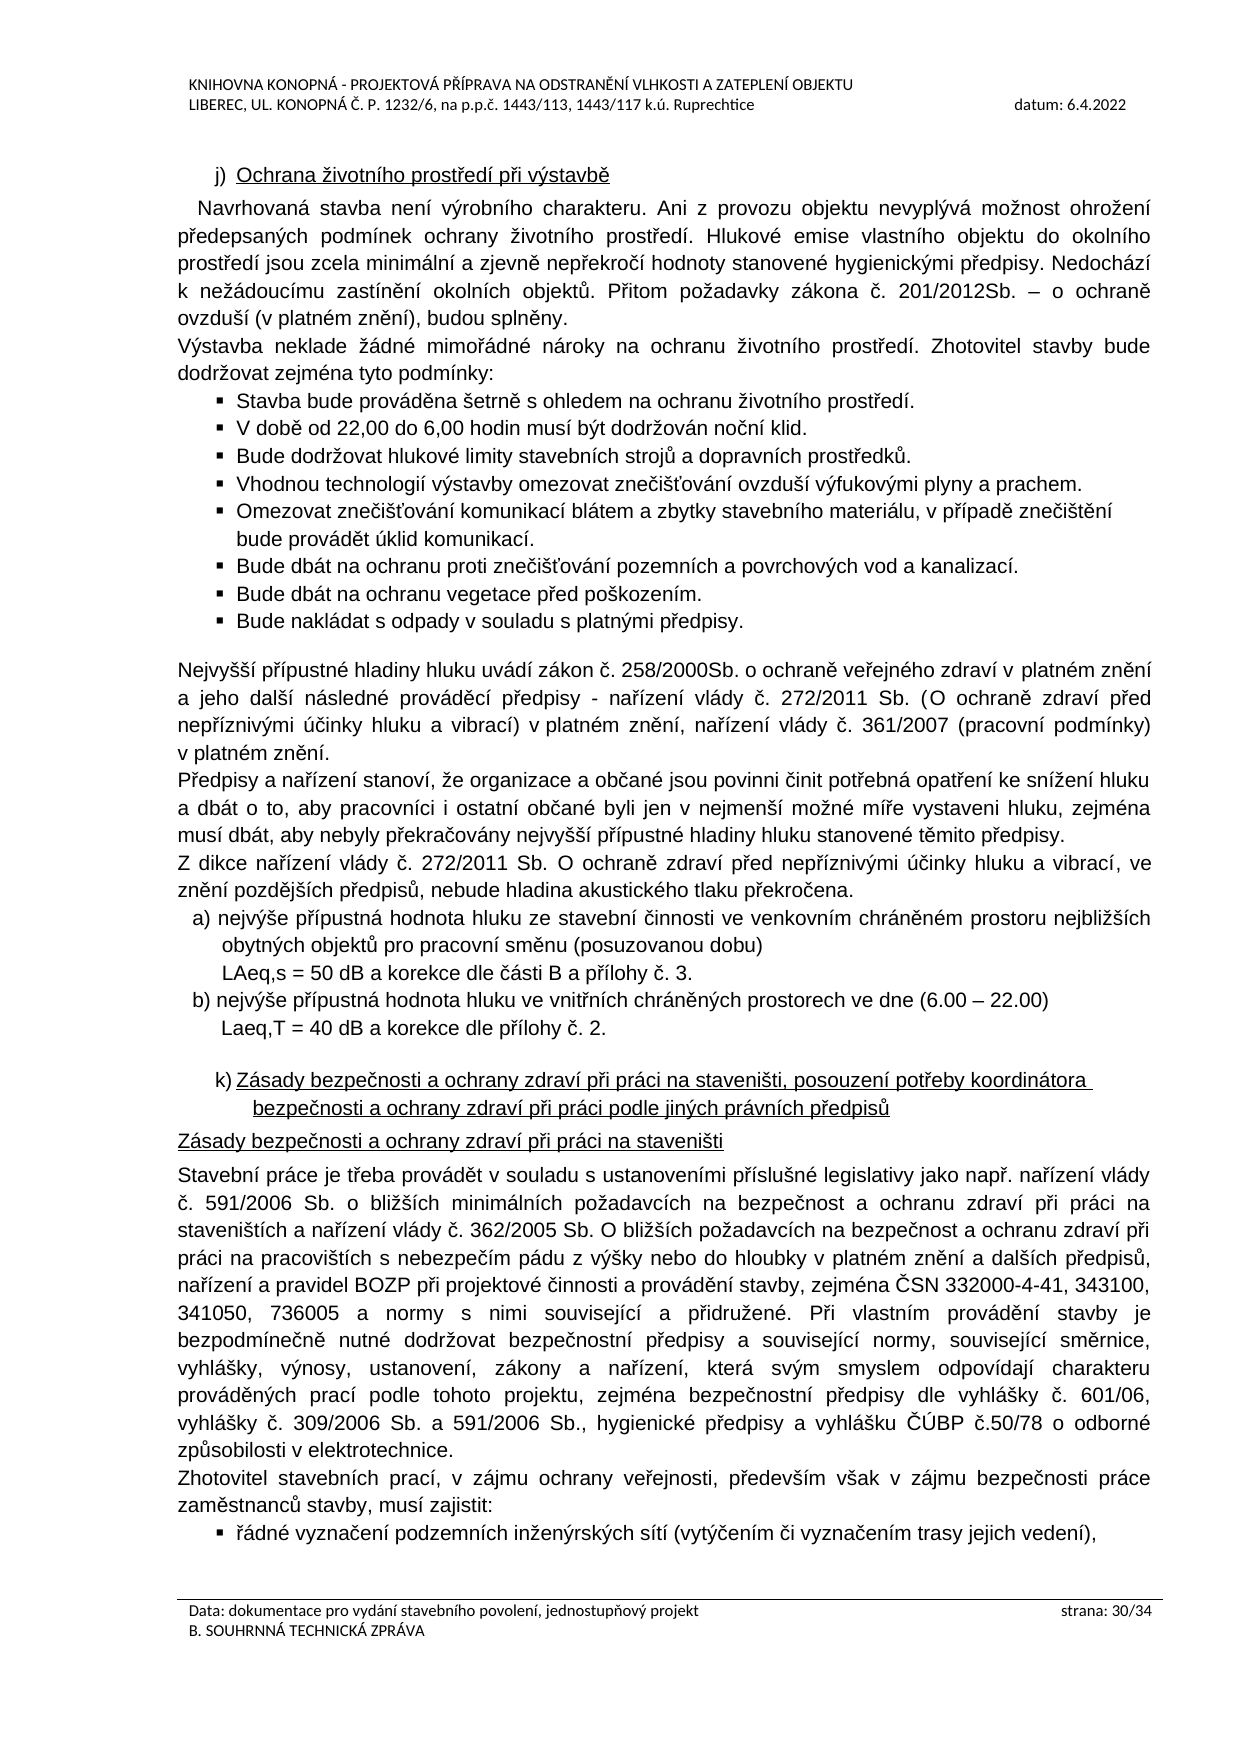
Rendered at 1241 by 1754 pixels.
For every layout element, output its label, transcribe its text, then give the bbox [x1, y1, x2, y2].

subtitle Ochrana životního prostředí při výstavbě [215, 162, 1152, 186]
list řádné vyznačení podzemních inženýrských sítí (vytýčením či vyznačením trasy jejich vedení), [215, 1520, 1152, 1544]
list Bude dodržovat hlukové limity stavebních strojů a dopravních prostředků. [215, 444, 1152, 468]
list Bude dbát na ochranu proti znečišťování pozemních a povrchových vod a kanalizací. [215, 554, 1152, 578]
list Stavba bude prováděna šetrně s ohledem na ochranu životního prostředí. [215, 389, 1152, 413]
text Laeq,T = 40 dB a korekce dle přílohy č. 2. [192, 1015, 1152, 1039]
list Bude dbát na ochranu vegetace před poškozením. [215, 582, 1152, 606]
text a) nejvýše přípustná hodnota hluku ze stavební činnosti ve venkovním chráněném prostoru nejbližších obytných objektů pro pracovní směnu (posuzovanou dobu) [192, 905, 1152, 957]
list Vhodnou technologií výstavby omezovat znečišťování ovzduší výfukovými plyny a prachem. [215, 471, 1152, 496]
text Z dikce nařízení vlády č. 272/2011 Sb. O ochraně zdraví před nepříznivými účinky hluku a vibrací, ve znění pozdějších předpisů, nebude hladina akustického tlaku překročena. [177, 850, 1152, 902]
text Zásady bezpečnosti a ochrany zdraví při práci na staveništi [177, 1129, 1152, 1153]
text Navrhovaná stavba není výrobního charakteru. Ani z provozu objektu nevyplývá možnost ohrožení předepsaných podmínek ochrany životního prostředí. Hlukové emise vlastního objektu do okolního prostředí jsou zcela minimální a zjevně nepřekročí hodnoty stanovené hygienickými předpisy. Nedochází k nežádoucímu zastínění okolních objektů. Přitom požadavky zákona č. 201/2012Sb. – o ochraně ovzduší (v platném znění), budou splněny. [177, 196, 1152, 330]
text Nejvyšší přípustné hladiny hluku uvádí zákon č. 258/2000Sb. o ochraně veřejného zdraví v platném znění a jeho další následné prováděcí předpisy - nařízení vlády č. 272/2011 Sb. (O ochraně zdraví před nepříznivými účinky hluku a vibrací) v platném znění, nařízení vlády č. 361/2007 (pracovní podmínky) v platném znění. [177, 658, 1152, 764]
list Omezovat znečišťování komunikací blátem a zbytky stavebního materiálu, v případě znečištění bude provádět úklid komunikací. [215, 499, 1152, 551]
text Zhotovitel stavebních prací, v zájmu ochrany veřejnosti, především však v zájmu bezpečnosti práce zaměstnanců stavby, musí zajistit: [177, 1465, 1152, 1517]
list V době od 22,00 do 6,00 hodin musí být dodržován noční klid. [215, 416, 1152, 440]
text LAeq,s = 50 dB a korekce dle části B a přílohy č. 3. [222, 960, 1152, 984]
text Předpisy a nařízení stanoví, že organizace a občané jsou povinni činit potřebná opatření ke snížení hluku a dbát o to, aby pracovníci i ostatní občané byli jen v nejmenší možné míře vystaveni hluku, zejména musí dbát, aby nebyly překračovány nejvyšší přípustné hladiny hluku stanovené těmito předpisy. [177, 768, 1152, 847]
list Bude nakládat s odpady v souladu s platnými předpisy. [215, 609, 1152, 633]
text b) nejvýše přípustná hodnota hluku ve vnitřních chráněných prostorech ve dne (6.00 – 22.00) [192, 988, 1152, 1012]
text Výstavba neklade žádné mimořádné nároky na ochranu životního prostředí. Zhotovitel stavby bude dodržovat zejména tyto podmínky: [177, 334, 1152, 385]
text Stavební práce je třeba provádět v souladu s ustanoveními příslušné legislativy jako např. nařízení vlády č. 591/2006 Sb. o bližších minimálních požadavcích na bezpečnost a ochranu zdraví při práci na staveništích a nařízení vlády č. 362/2005 Sb. O bližších požadavcích na bezpečnost a ochranu zdraví při práci na pracovištích s nebezpečím pádu z výšky nebo do hloubky v platném znění a dalších předpisů, nařízení a pravidel BOZP při projektové činnosti a provádění stavby, zejména ČSN 332000-4-41, 343100, 341050, 736005 a normy s nimi související a přidružené. Při vlastním provádění stavby je bezpodmínečně nutné dodržovat bezpečnostní předpisy a související normy, související směrnice, vyhlášky, výnosy, ustanovení, zákony a nařízení, která svým smyslem odpovídají charakteru prováděných prací podle tohoto projektu, zejména bezpečnostní předpisy dle vyhlášky č. 601/06, vyhlášky č. 309/2006 Sb. a 591/2006 Sb., hygienické předpisy a vyhlášku ČÚBP č.50/78 o odborné způsobilosti v elektrotechnice. [177, 1163, 1152, 1462]
subtitle Zásady bezpečnosti a ochrany zdraví při práci na staveništi, posouzení potřeby koordinátora bezpečnosti a ochrany zdraví při práci podle jiných právních předpisů [215, 1068, 1152, 1119]
